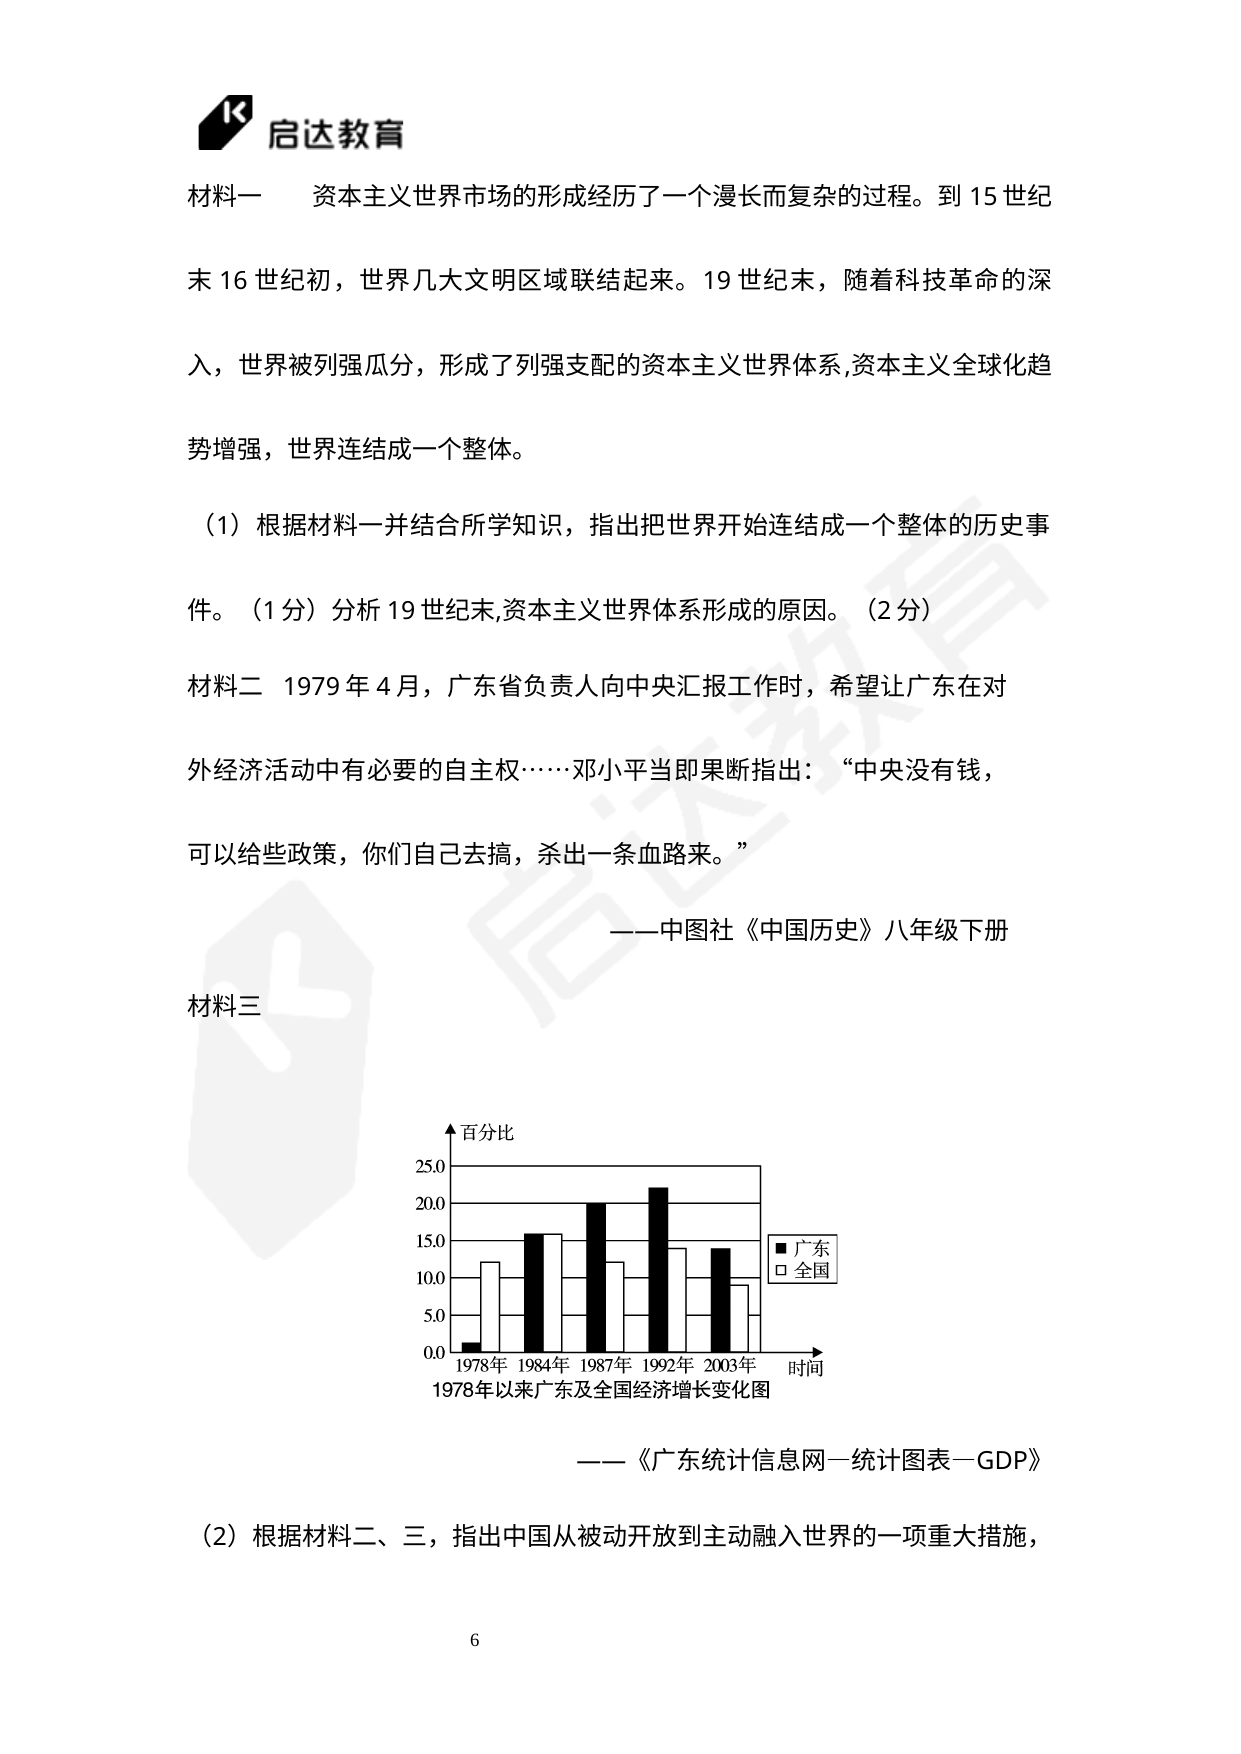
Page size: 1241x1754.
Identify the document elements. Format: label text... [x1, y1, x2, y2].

text （2）根据材料二、三，指出中国从被动开放到主动融入世界的一项重大措施，这一重大措施产生了什么积极作用？（3 分） [187, 1502, 1053, 1567]
picture [415, 1123, 838, 1399]
text 材料二 1979年4月，广东省负责人向中央汇报工作时，希望让广东在对外经济活动中有必要的自主权……邓小平当即果断指出：“中央没有钱，可以给些政策，你们自己去搞，杀出一条血路来。” [187, 652, 1009, 886]
picture [198, 95, 404, 150]
text 材料三 [187, 972, 1053, 1037]
text （1）根据材料一并结合所学知识，指出把世界开始连结成一个整体的历史事件。（1分）分析19世纪末,资本主义世界体系形成的原因。（2分） [187, 491, 1053, 641]
text ——中图社《中国历史》八年级下册 [187, 896, 1009, 961]
text ——《广东统计信息网—统计图表—GDP》 [187, 1426, 1053, 1491]
text 材料一 资本主义世界市场的形成经历了一个漫长而复杂的过程。到15世纪末16世纪初，世界几大文明区域联结起来。19世纪末，随着科技革命的深入，世界被列强瓜分，形成了列强支配的资本主义世界体系,资本主义全球化趋势增强，世界连结成一个整体。 [187, 162, 1053, 480]
